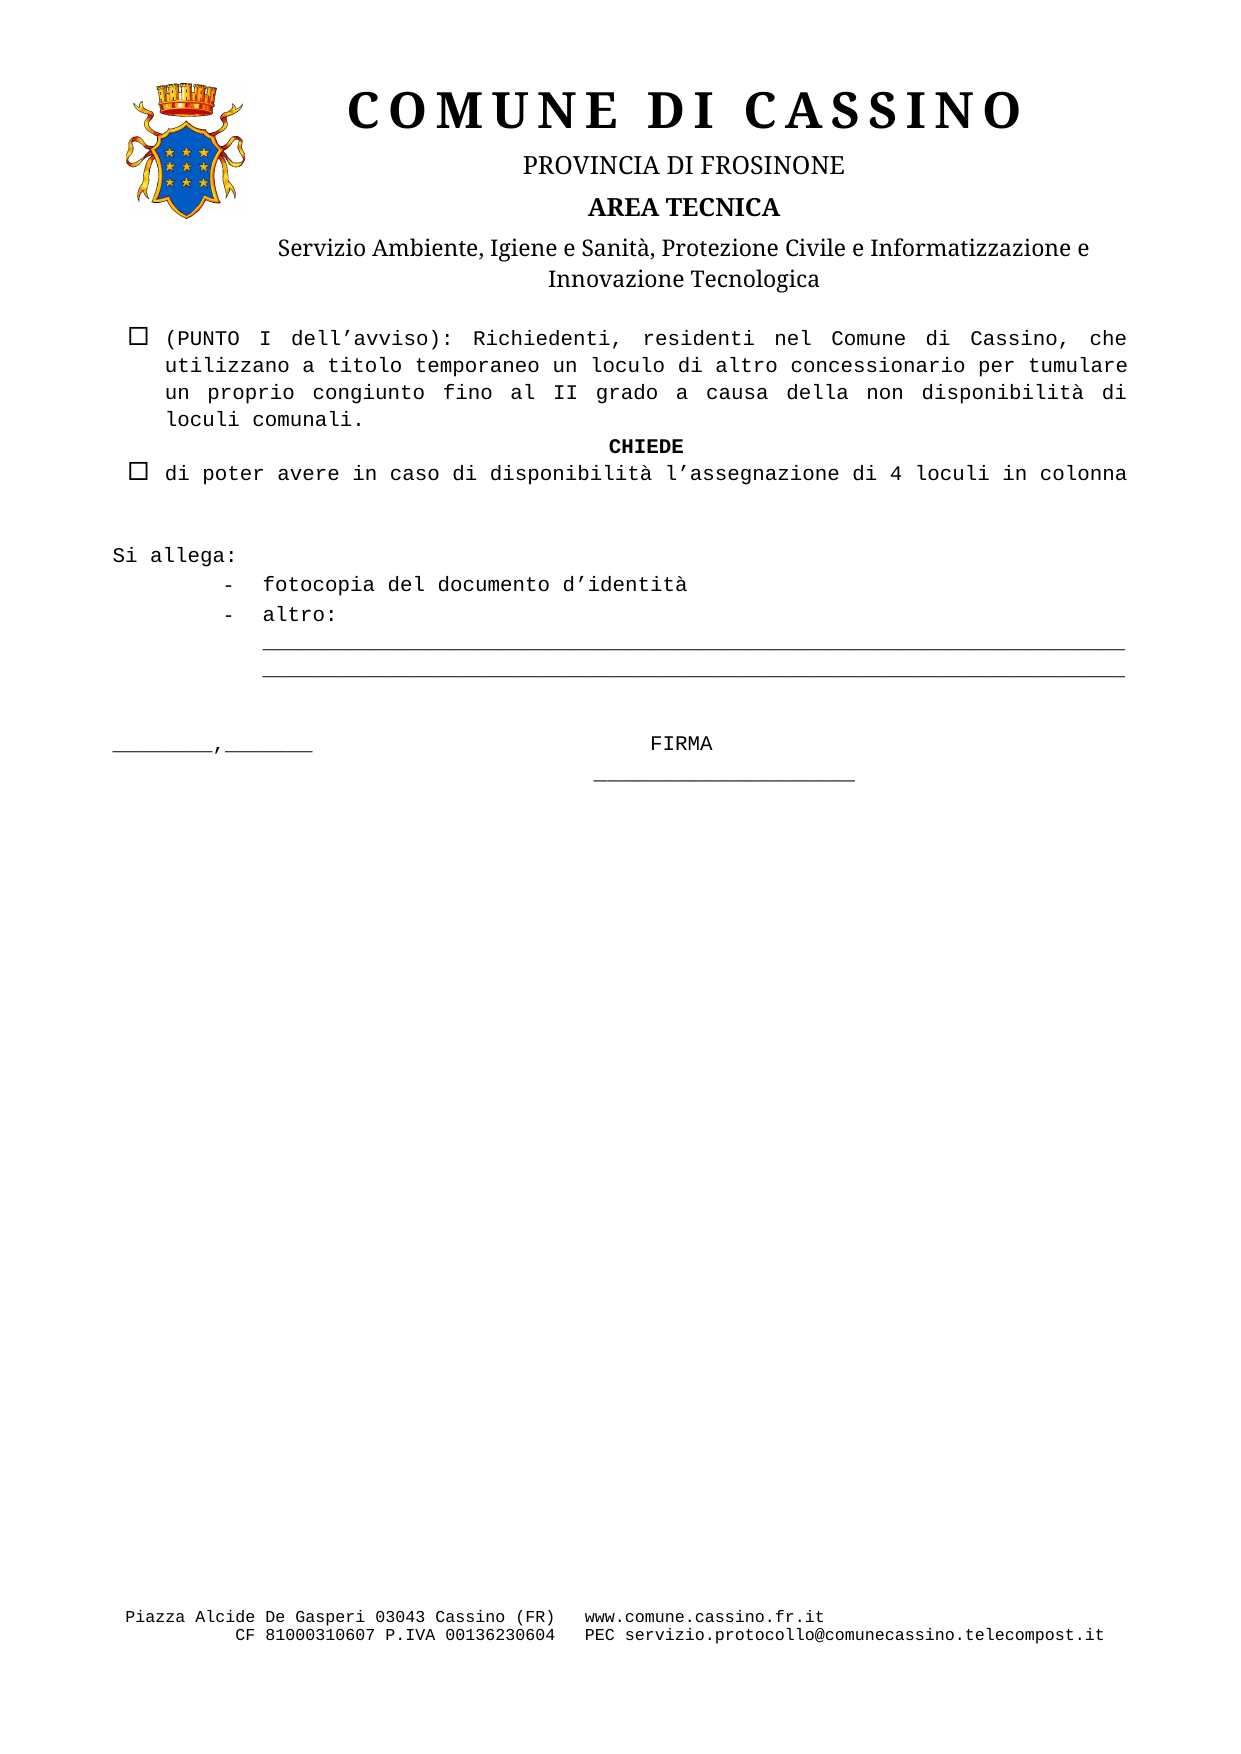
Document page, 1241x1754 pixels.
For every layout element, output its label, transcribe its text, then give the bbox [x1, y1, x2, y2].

list CHIEDE [164, 436, 1128, 460]
list (PUNTO I dell’avviso): Richiedenti, residenti nel Comune di Cassino, che utilizzano a titolo temporaneo un loculo di altro concessionario per tumulare un proprio congiunto fino al II grado a causa della non disponibilità di loculi comunali. [127, 327, 1128, 433]
list fotocopia del documento d’identità [225, 572, 1128, 598]
text ___________________ [112, 761, 1128, 787]
text Si allega: [112, 545, 1128, 569]
list di poter avere in caso di disponibilità l’assegnazione di 4 loculi in colonna [127, 463, 1128, 487]
text ________,_______ FIRMA [112, 733, 1128, 757]
list altro: __________________________________________________________________________________________________________________________________________ [225, 602, 1128, 682]
